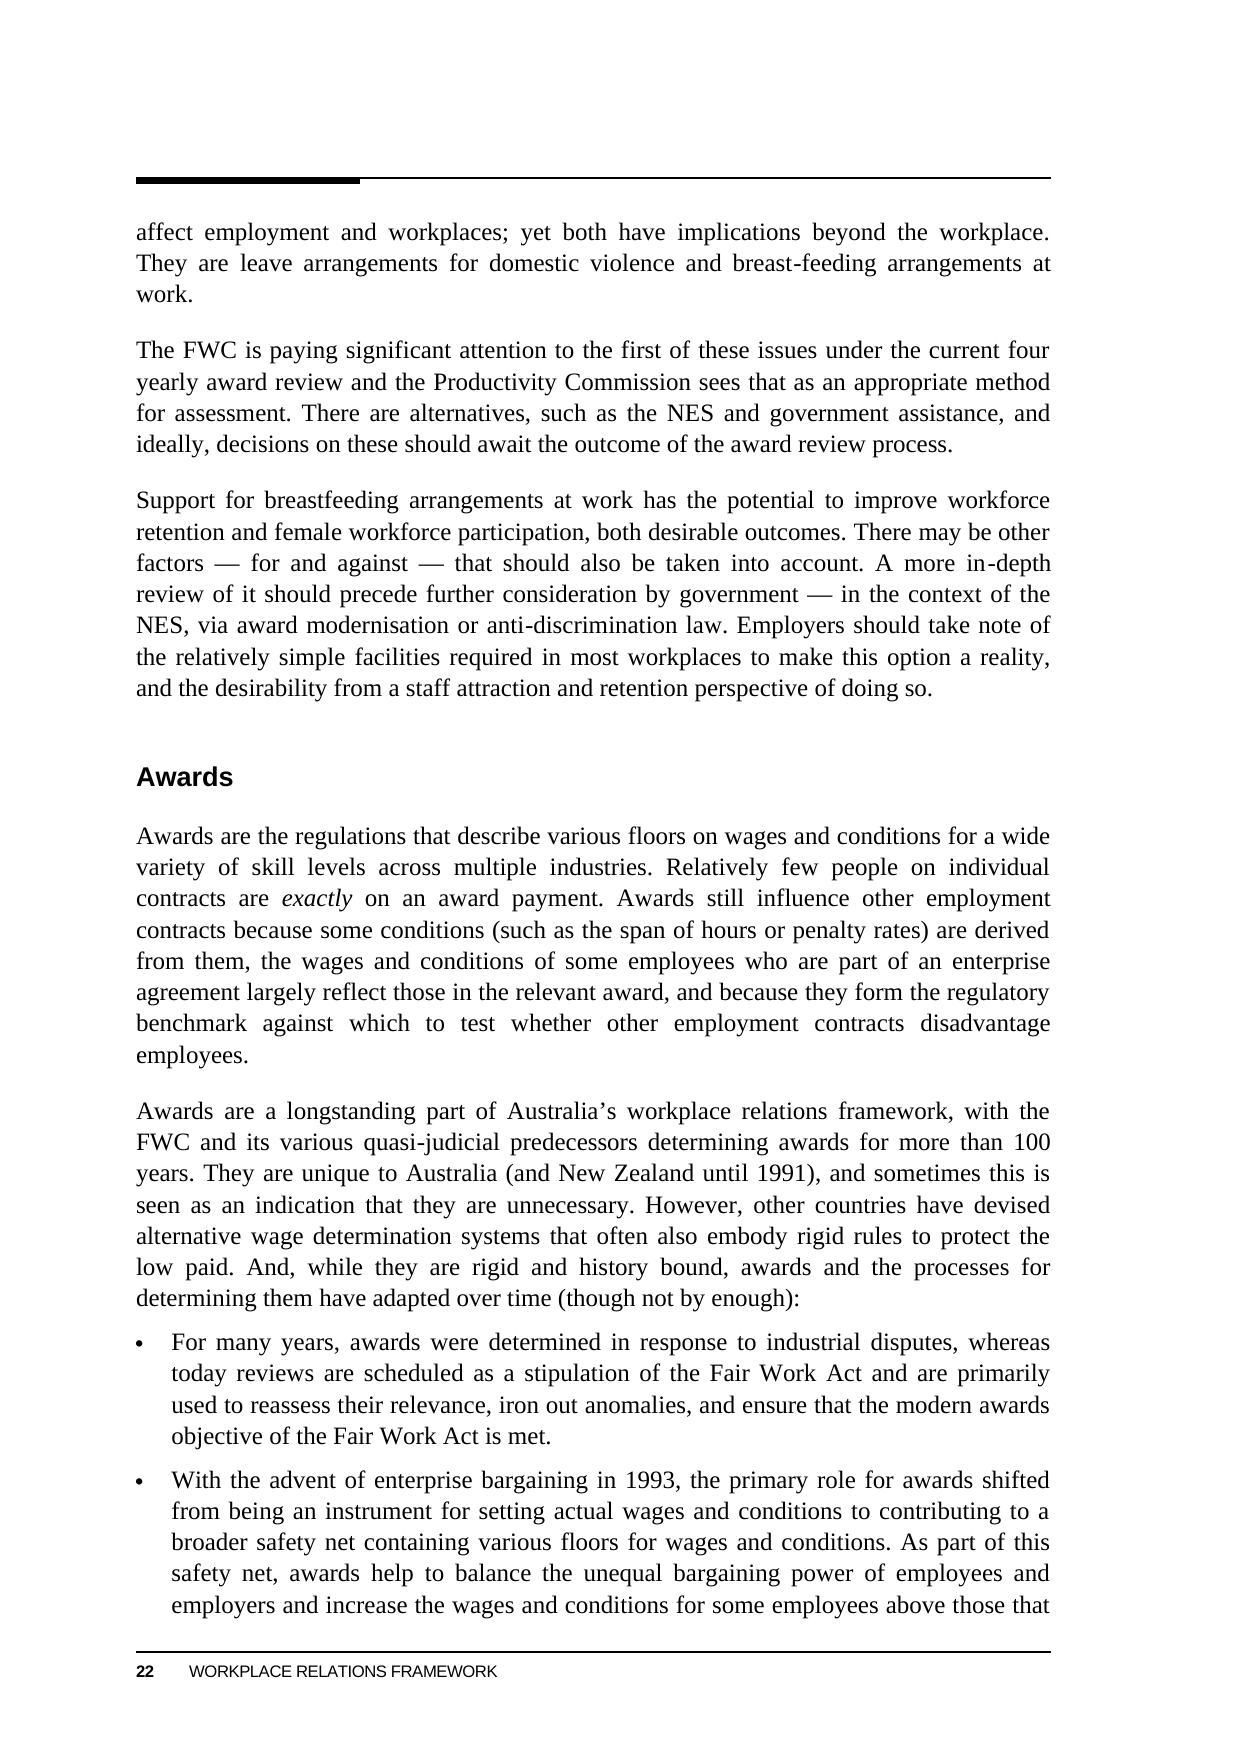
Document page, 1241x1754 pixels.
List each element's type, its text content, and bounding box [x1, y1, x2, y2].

text Support for breastfeeding arrangements at work has the potential to improve workforce retention and female workforce participation, both desirable outcomes. There may be other factors — for and against — that should also be taken into account. A more in-depth review of it should precede further consideration by government — in the context of the NES, via award modernisation or anti-discrimination law. Employers should take note of the relatively simple facilities required in most workplaces to make this option a reality, and the desirability from a staff attraction and retention perspective of doing so. [136, 483, 1051, 702]
text Awards [136, 760, 1051, 793]
text Awards are the regulations that describe various floors on wages and conditions for a wide variety of skill levels across multiple industries. Relatively few people on individual contracts are exactly on an award payment. Awards still influence other employment contracts because some conditions (such as the span of hours or penalty rates) are derived from them, the wages and conditions of some employees who are part of an enterprise agreement largely reflect those in the relevant award, and because they form the regulatory benchmark against which to test whether other employment contracts disadvantage employees. [136, 818, 1051, 1068]
text Awards are a longstanding part of Australia’s workplace relations framework, with the FWC and its various quasi-judicial predecessors determining awards for more than 100 years. They are unique to Australia (and New Zealand until 1991), and sometimes this is seen as an indication that they are unnecessary. However, other countries have devised alternative wage determination systems that often also embody rigid rules to protect the low paid. And, while they are rigid and history bound, awards and the processes for determining them have adapted over time (though not by enough): [136, 1093, 1051, 1312]
text The FWC is paying significant attention to the first of these issues under the current four yearly award review and the Productivity Commission sees that as an appropriate method for assessment. There are alternatives, such as the NES and government assistance, and ideally, decisions on these should await the outcome of the award review process. [136, 333, 1051, 458]
list For many years, awards were determined in response to industrial disputes, whereas today reviews are scheduled as a stipulation of the Fair Work Act and are primarily used to reassess their relevance, iron out anomalies, and ensure that the modern awards objective of the Fair Work Act is met. [136, 1325, 1051, 1450]
